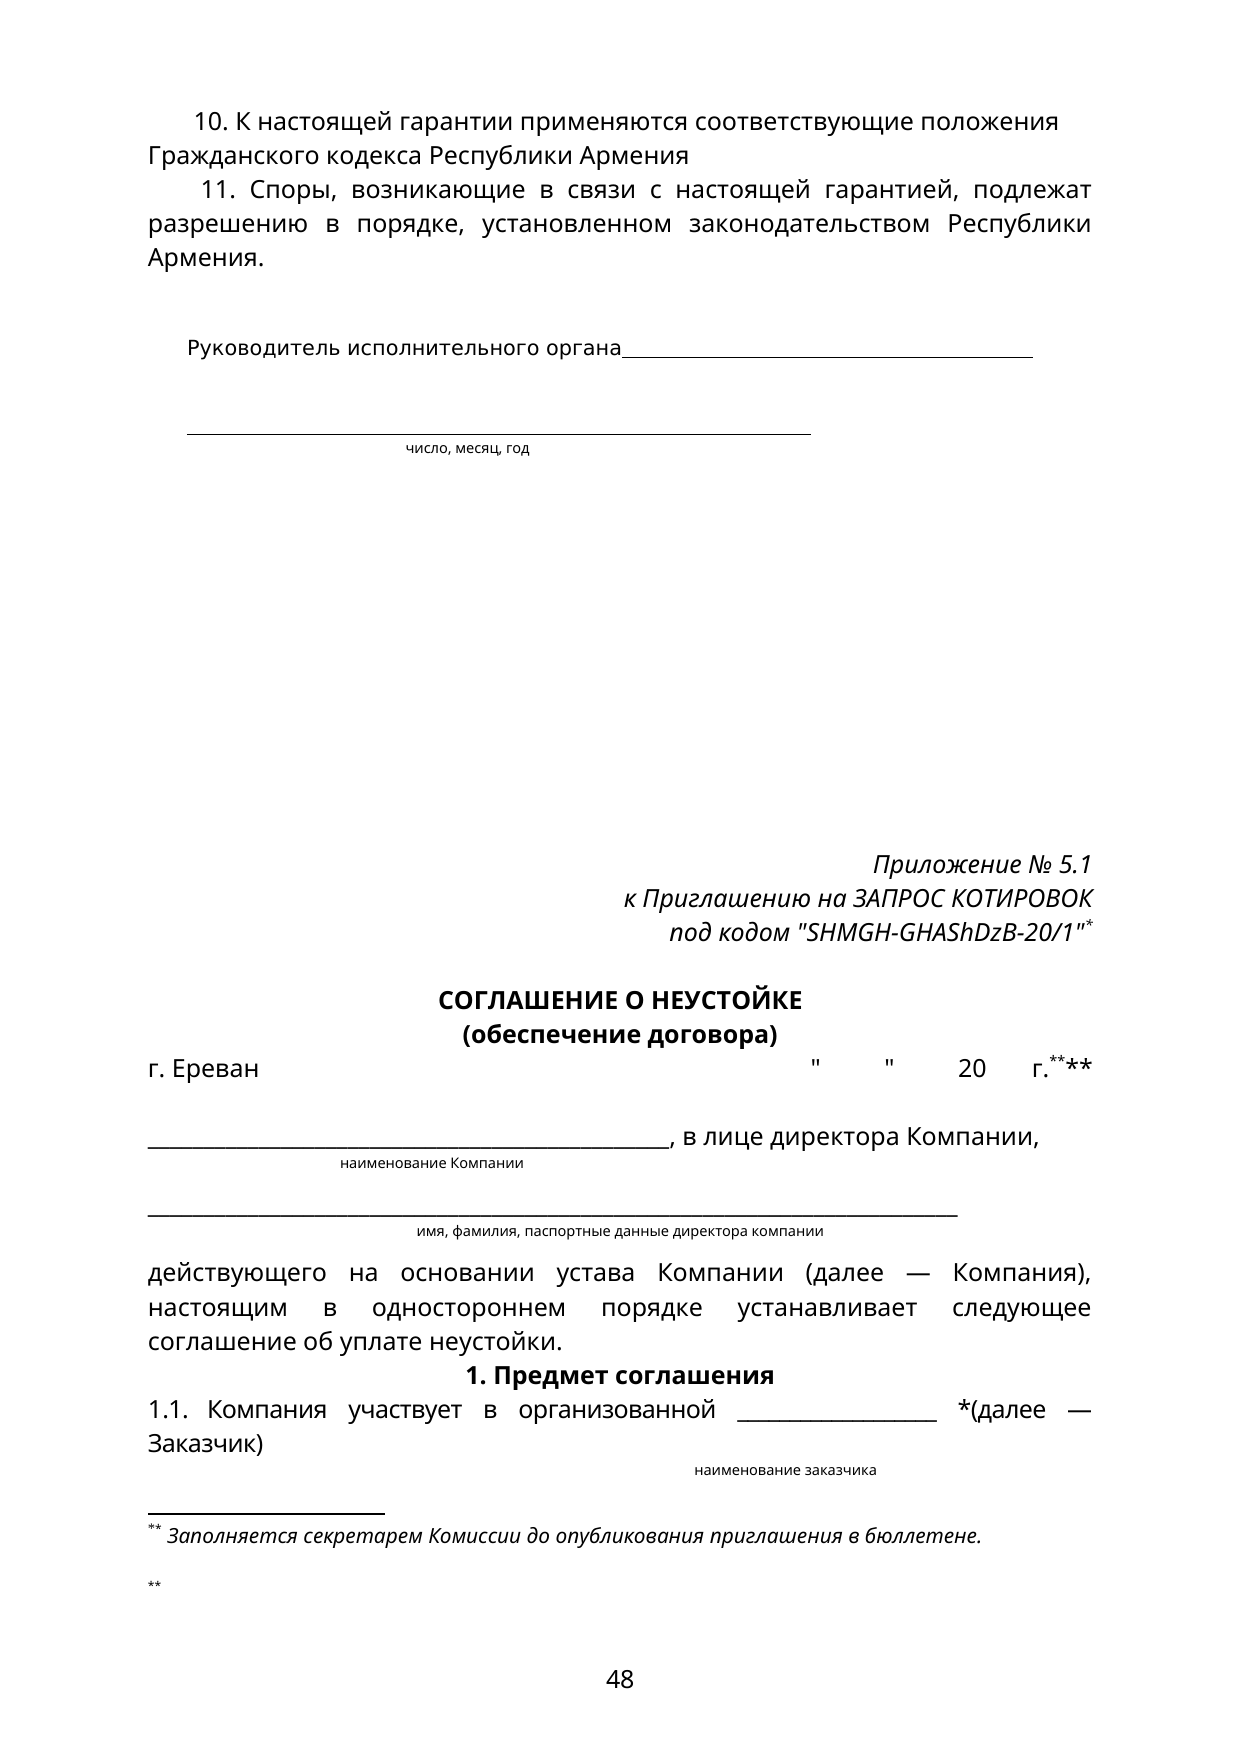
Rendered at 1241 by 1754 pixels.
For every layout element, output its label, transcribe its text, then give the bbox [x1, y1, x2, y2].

text имя, фамилия, паспортные данные директора компании [148, 1221, 1092, 1255]
table_header г. Ереван [136, 1051, 635, 1085]
text наименование Компании [340, 1153, 1092, 1187]
text число, месяц, год [148, 438, 1092, 472]
text Приложение № 5.1 [148, 846, 1092, 880]
text (обеспечение договора) [148, 1017, 1092, 1051]
table_header " " 20 г.** [635, 1051, 1104, 1085]
text _______________________________________________, в лице директора Компании, [148, 1119, 1092, 1153]
text СОГЛАШЕНИЕ О НЕУСТОЙКЕ [148, 983, 1092, 1017]
text 1. Предмет соглашения [148, 1357, 1092, 1391]
text _________________________________________________________________________ [148, 1187, 1092, 1221]
text Руководитель исполнительного органа [148, 336, 1092, 361]
text наименование заказчика [694, 1459, 1092, 1493]
text действующего на основании устава Компании (далее — Компания), настоящим в одностороннем порядке устанавливает следующее соглашение об уплате неустойки. [148, 1255, 1092, 1357]
text к Приглашению на ЗАПРОС КОТИРОВОК под кодом "SHMGH-GHAShDzB-20/1"* [148, 880, 1092, 948]
text 10. К настоящей гарантии применяются соответствующие положения Гражданского кодекса Республики Армения [148, 103, 1092, 172]
text 1.1. Компания участвует в организованной ___________________ *(далее — Заказчик) [148, 1391, 1092, 1459]
text 11. Споры, возникающие в связи с настоящей гарантией, подлежат разрешению в порядке, установленном законодательством Республики Армения. [148, 172, 1092, 274]
